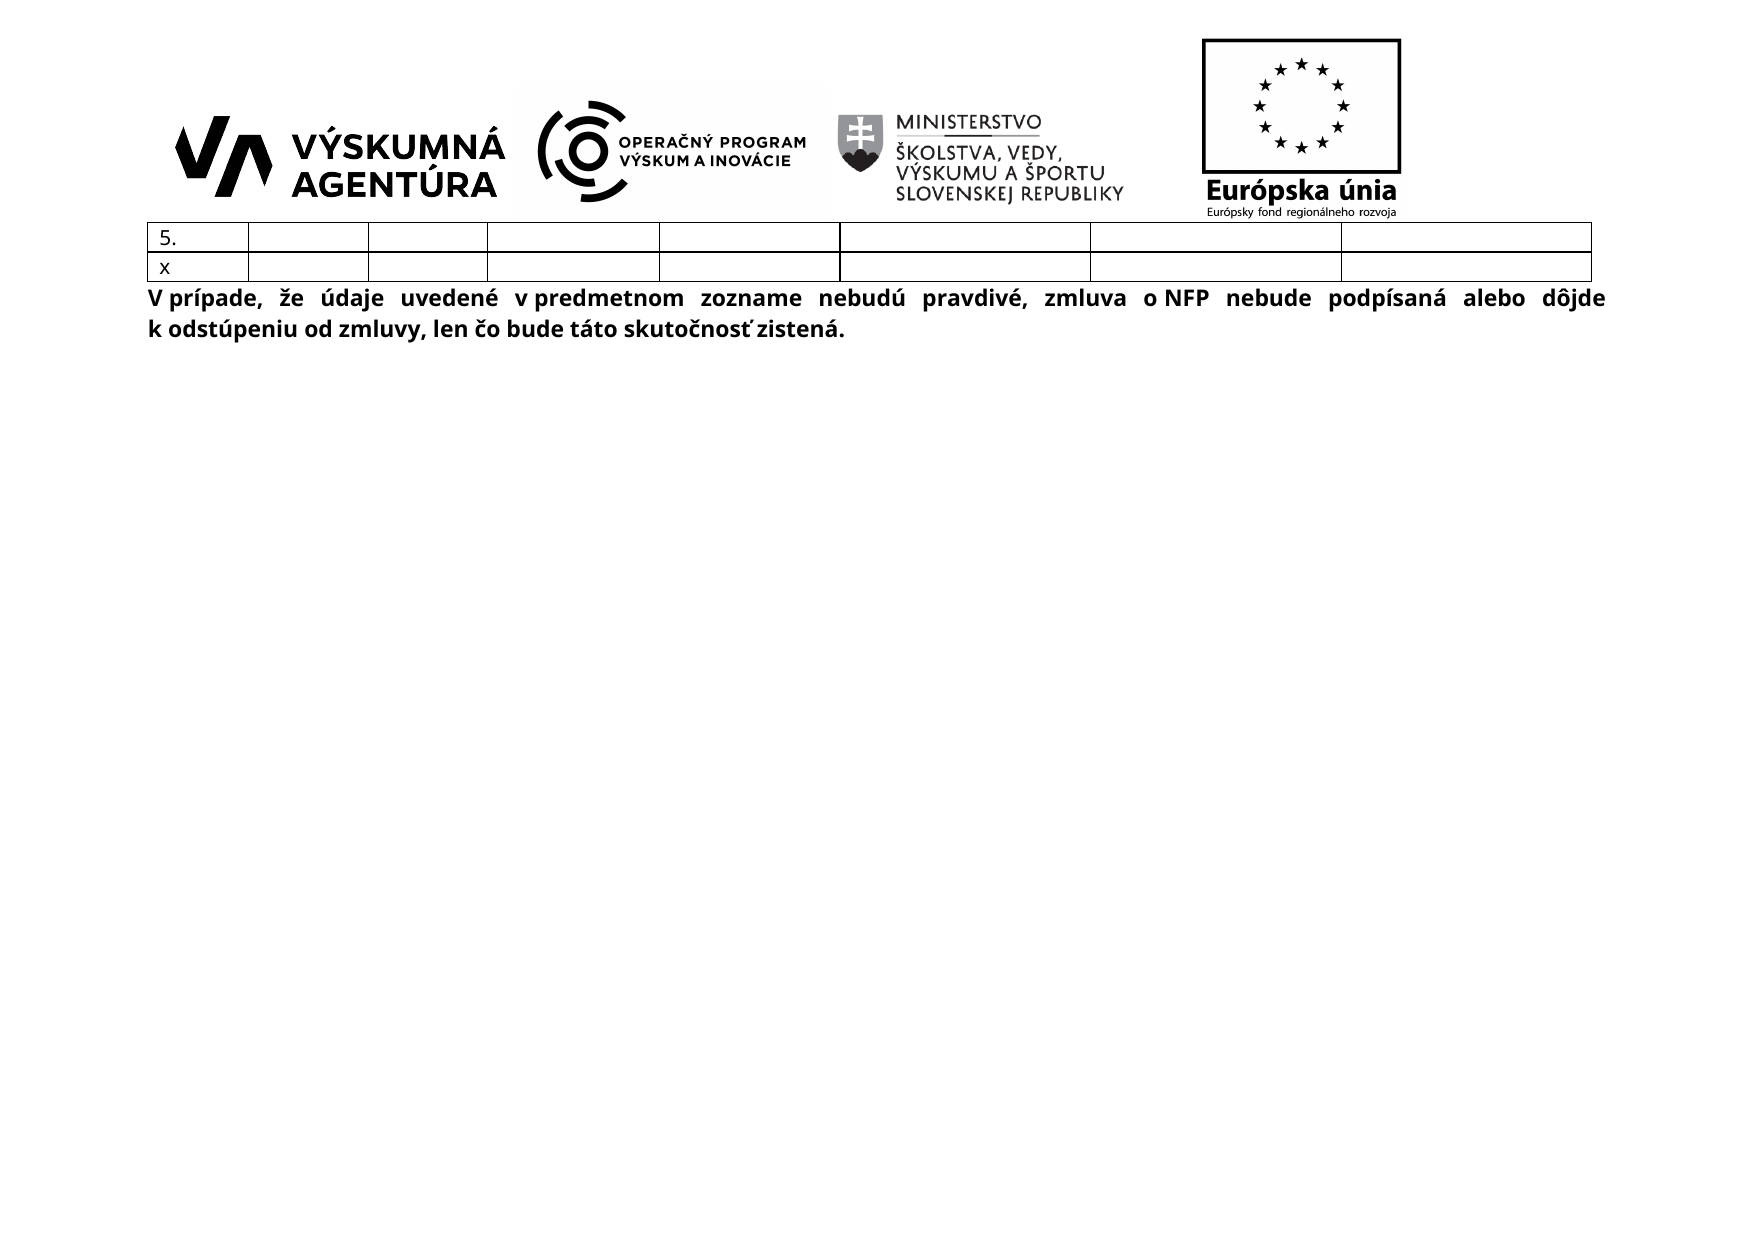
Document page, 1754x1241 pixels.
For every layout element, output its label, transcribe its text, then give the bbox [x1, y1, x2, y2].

table_cell [1342, 223, 1591, 251]
table_cell [488, 253, 659, 281]
table_cell [1091, 223, 1341, 251]
table_cell [660, 223, 839, 251]
picture [1198, 36, 1402, 221]
table_cell [660, 253, 839, 281]
table_cell [1091, 253, 1341, 281]
table_cell [841, 253, 1090, 281]
table_cell [841, 223, 1090, 251]
table_cell [249, 223, 368, 251]
table_cell x [148, 253, 248, 281]
table_cell [1342, 253, 1591, 281]
table_cell [369, 253, 487, 281]
table_cell [488, 223, 659, 251]
table_cell [249, 253, 368, 281]
text V prípade, že údaje uvedené v predmetnom zozname nebudú pravdivé, zmluva o NFP nebude podpísaná alebo dôjde k odstúpeniu od zmluvy, len čo bude táto skutočnosť zistená. [148, 282, 1606, 344]
picture [157, 85, 1144, 222]
table_cell [369, 223, 487, 251]
table_cell 5. [148, 223, 248, 251]
